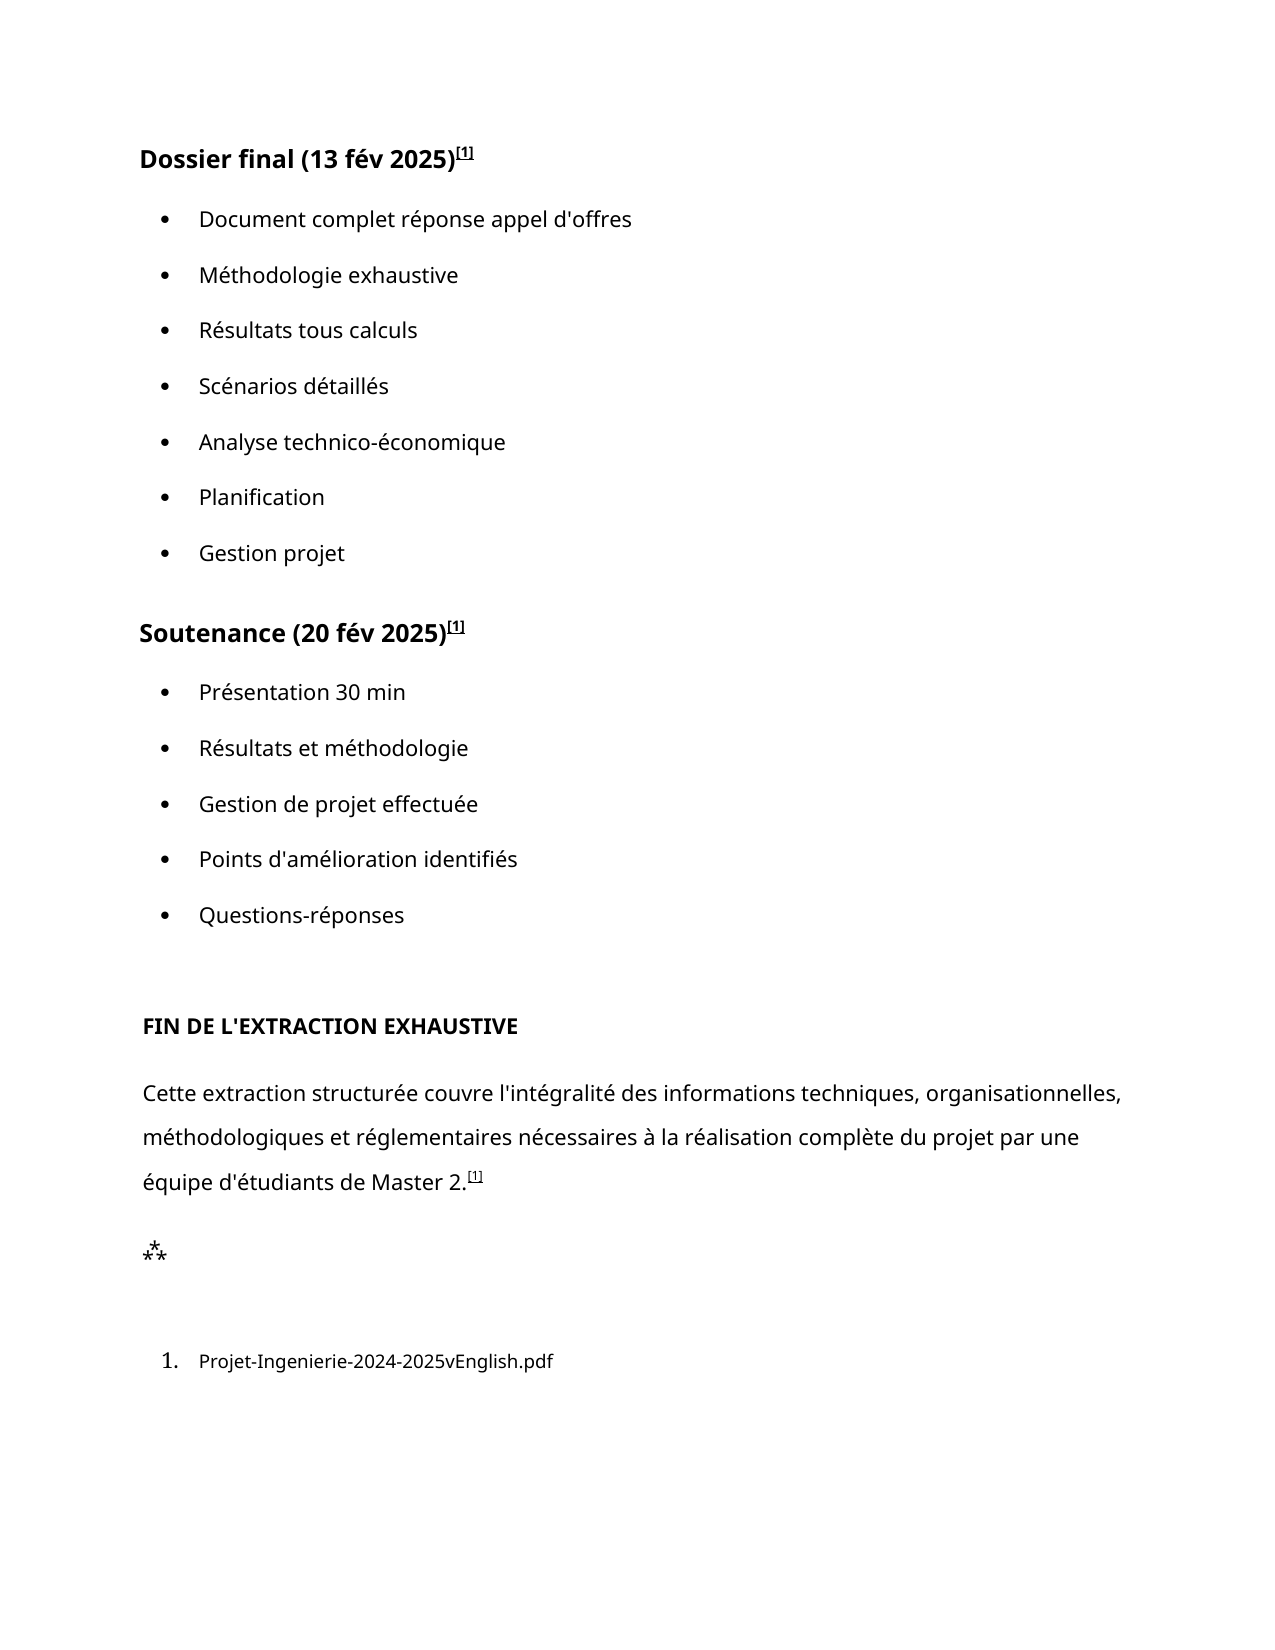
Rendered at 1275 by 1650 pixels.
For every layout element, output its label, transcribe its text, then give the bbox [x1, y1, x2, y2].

text FIN DE L'EXTRACTION EXHAUSTIVE [142, 1011, 1133, 1041]
text Cette extraction structurée couvre l'intégralité des informations techniques, organisationnelles, méthodologiques et réglementaires nécessaires à la réalisation complète du projet par une équipe d'étudiants de Master 2.[1] [142, 1078, 1133, 1197]
list Scénarios détaillés [161, 371, 1133, 401]
list Analyse technico-économique [161, 427, 1133, 456]
text ⁂ [142, 1234, 1133, 1263]
list Résultats tous calculs [161, 315, 1133, 345]
list Gestion de projet effectuée [161, 789, 1133, 818]
list Planification [161, 482, 1133, 512]
list Questions-réponses [161, 900, 1133, 930]
text Dossier final (13 fév 2025)[1] [139, 142, 1133, 176]
list Points d'amélioration identifiés [161, 844, 1133, 874]
list Présentation 30 min [161, 677, 1133, 707]
list Projet-Ingenierie-2024-2025vEnglish.pdf [161, 1345, 1133, 1375]
list Document complet réponse appel d'offres [161, 204, 1133, 234]
list Gestion projet [161, 538, 1133, 568]
list Résultats et méthodologie [161, 733, 1133, 763]
list Méthodologie exhaustive [161, 260, 1133, 289]
text Soutenance (20 fév 2025)[1] [139, 615, 1133, 649]
